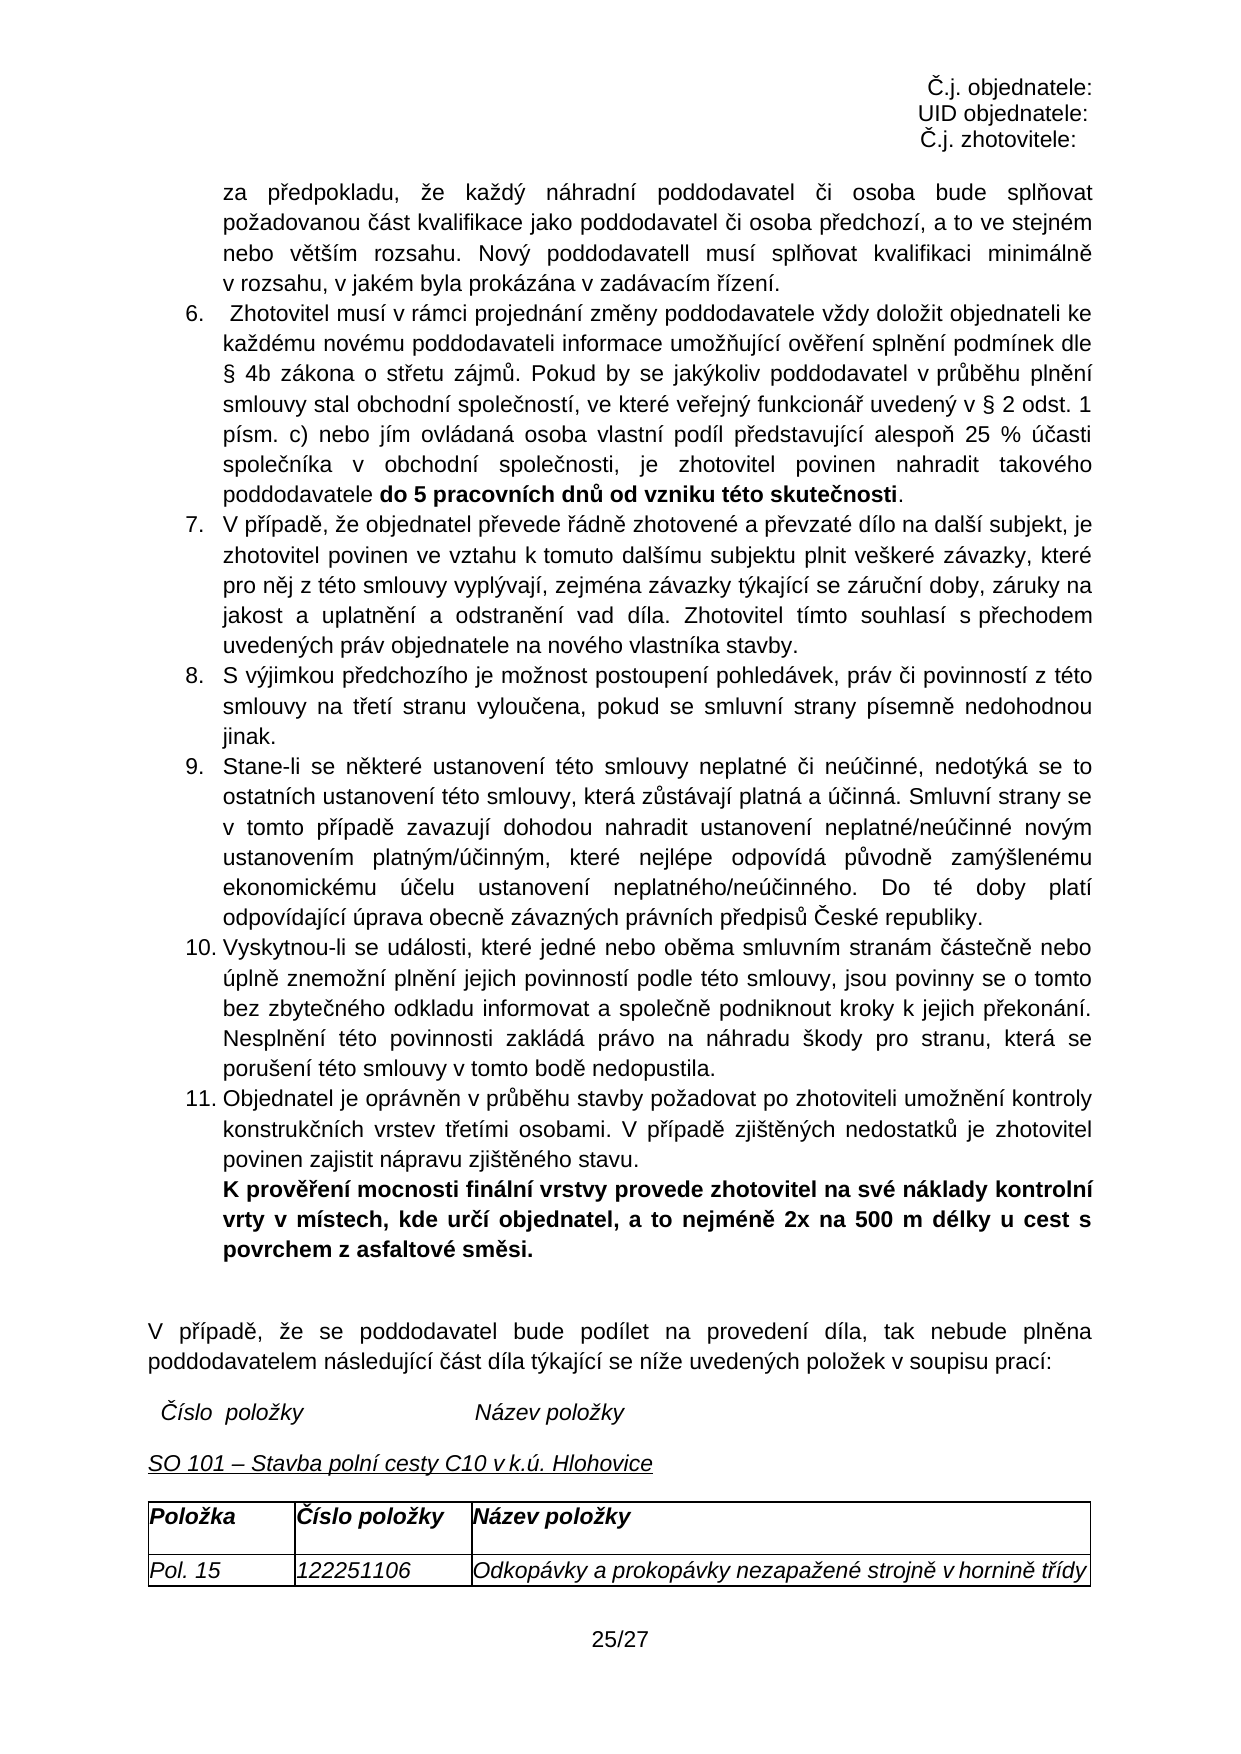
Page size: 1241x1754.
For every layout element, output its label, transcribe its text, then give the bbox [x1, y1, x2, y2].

table_cell Pol. 15 [149, 1555, 294, 1585]
text Číslo položky Název položky [148, 1399, 1093, 1425]
list S výjimkou předchozího je možnost postoupení pohledávek, práv či povinností z této smlouvy na třetí stranu vyloučena, pokud se smluvní strany písemně nedohodnou jinak. [185, 662, 1093, 749]
list Objednatel je oprávněn v průběhu stavby požadovat po zhotoviteli umožnění kontroly konstrukčních vrstev třetími osobami. V případě zjištěných nedostatků je zhotovitel povinen zajistit nápravu zjištěného stavu. [185, 1085, 1093, 1172]
list Zhotovitel musí v rámci projednání změny poddodavatele vždy doložit objednateli ke každému novému poddodavateli informace umožňující ověření splnění podmínek dle § 4b zákona o střetu zájmů. Pokud by se jakýkoliv poddodavatel v průběhu plnění smlouvy stal obchodní společností, ve které veřejný funkcionář uvedený v § 2 odst. 1 písm. c) nebo jím ovládaná osoba vlastní podíl představující alespoň 25 % účasti společníka v obchodní společnosti, je zhotovitel povinen nahradit takového poddodavatele do 5 pracovních dnů od vzniku této skutečnosti. [185, 300, 1093, 508]
text V případě, že se poddodavatel bude podílet na provedení díla, tak nebude plněna poddodavatelem následující část díla týkající se níže uvedených položek v soupisu prací: [148, 1318, 1093, 1374]
table_header Položka [149, 1503, 294, 1554]
text SO 101 – Stavba polní cesty C10 v k.ú. Hlohovice [148, 1450, 1093, 1476]
table_cell 122251106 [296, 1555, 471, 1585]
table_header Číslo položky [296, 1503, 471, 1554]
table_header Název položky [473, 1503, 1090, 1554]
list Vyskytnou-li se události, které jedné nebo oběma smluvním stranám částečně nebo úplně znemožní plnění jejich povinností podle této smlouvy, jsou povinny se o tomto bez zbytečného odkladu informovat a společně podniknout kroky k jejich překonání. Nesplnění této povinnosti zakládá právo na náhradu škody pro stranu, která se porušení této smlouvy v tomto bodě nedopustila. [185, 934, 1093, 1082]
list V případě, že objednatel převede řádně zhotovené a převzaté dílo na další subjekt, je zhotovitel povinen ve vztahu k tomuto dalšímu subjektu plnit veškeré závazky, které pro něj z této smlouvy vyplývají, zejména závazky týkající se záruční doby, záruky na jakost a uplatnění a odstranění vad díla. Zhotovitel tímto souhlasí s přechodem uvedených práv objednatele na nového vlastníka stavby. [185, 511, 1093, 659]
list K prověření mocnosti finální vrstvy provede zhotovitel na své náklady kontrolní vrty v místech, kde určí objednatel, a to nejméně 2x na 500 m délky u cest s povrchem z asfaltové směsi. [223, 1176, 1093, 1263]
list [185, 179, 1093, 296]
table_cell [473, 1555, 1090, 1585]
list Stane-li se některé ustanovení této smlouvy neplatné či neúčinné, nedotýká se to ostatních ustanovení této smlouvy, která zůstávají platná a účinná. Smluvní strany se v tomto případě zavazují dohodou nahradit ustanovení neplatné/neúčinné novým ustanovením platným/účinným, které nejlépe odpovídá původně zamýšlenému ekonomickému účelu ustanovení neplatného/neúčinného. Do té doby platí odpovídající úprava obecně závazných právních předpisů České republiky. [185, 753, 1093, 931]
